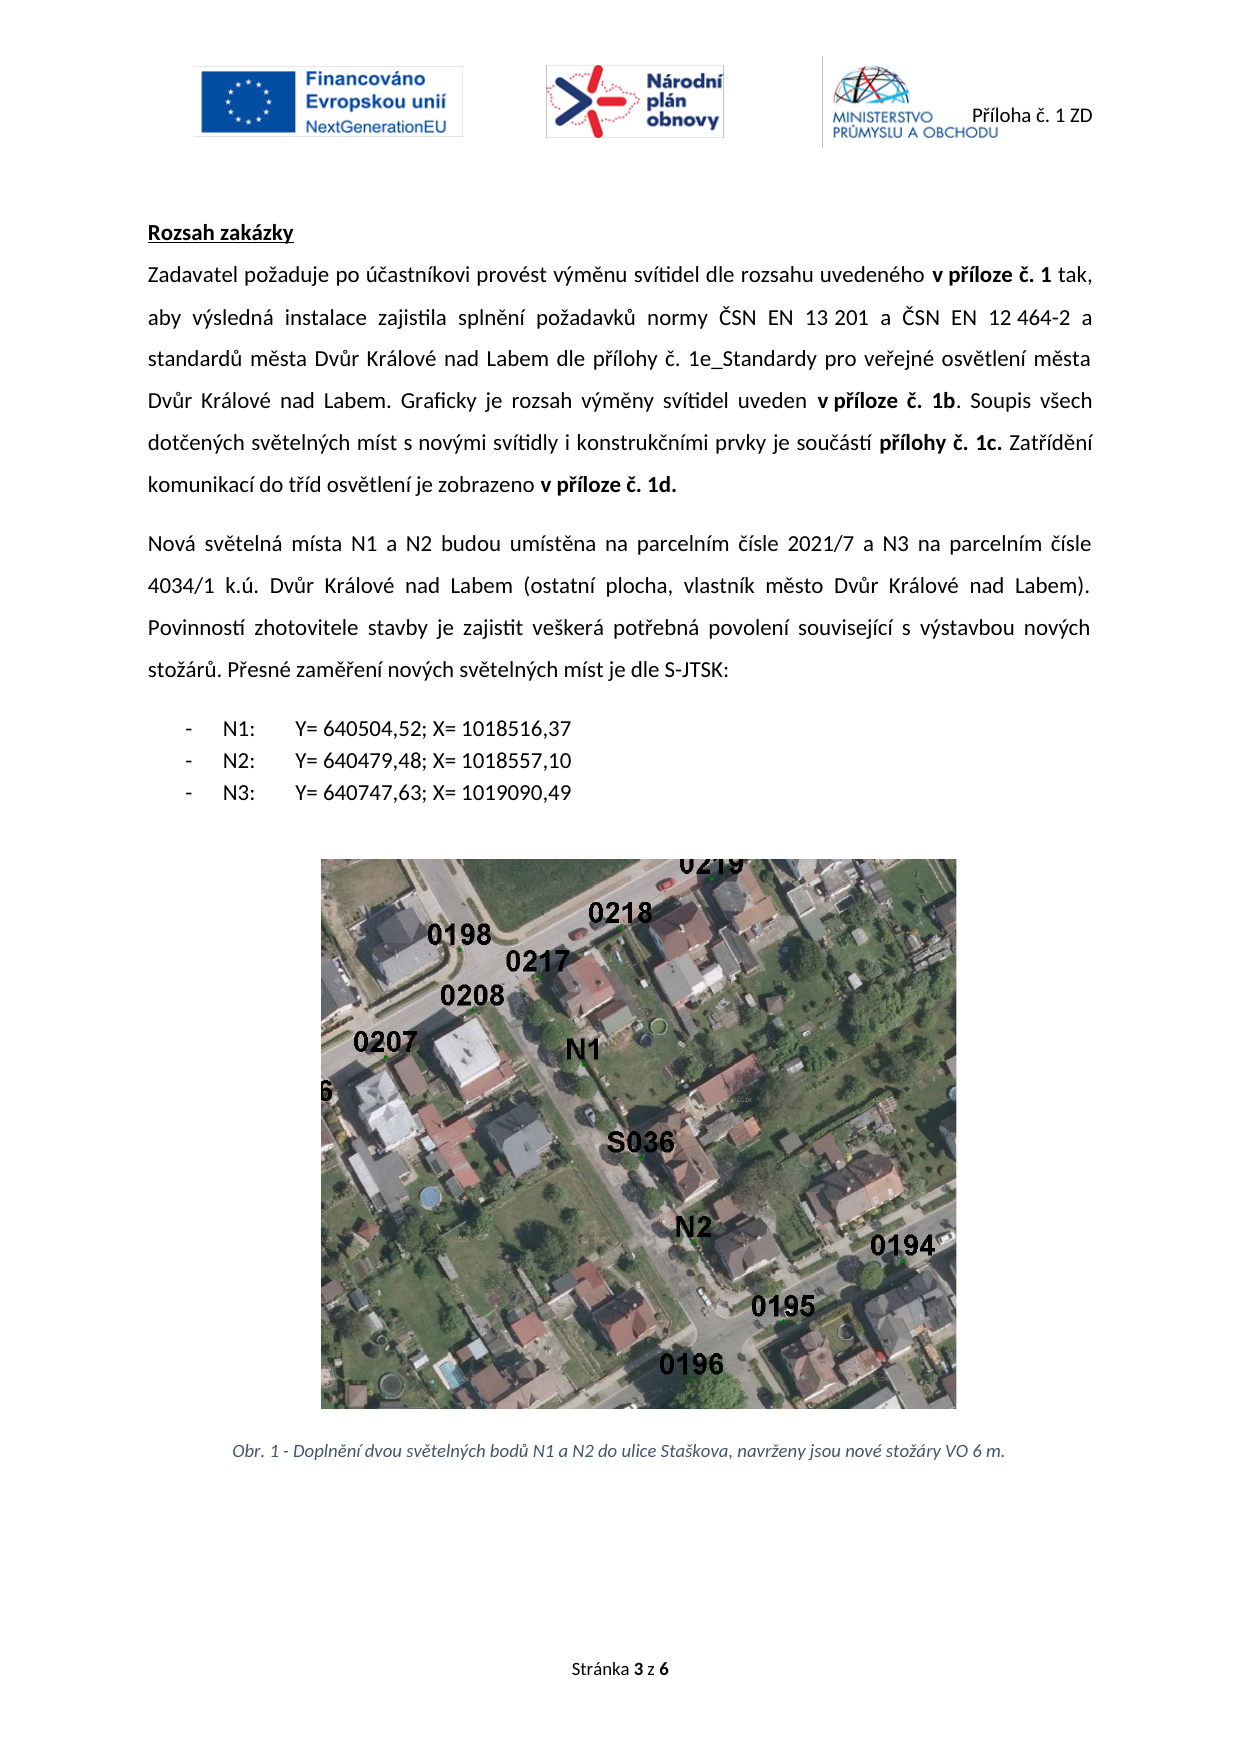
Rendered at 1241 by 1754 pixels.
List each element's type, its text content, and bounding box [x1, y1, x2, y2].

list N2: Y= 640479,48; X= 1018557,10 [185, 746, 1093, 774]
text Zadavatel požaduje po účastníkovi provést výměnu svítidel dle rozsahu uvedeného v příloze č. 1 tak, aby výsledná instalace zajistila splnění požadavků normy ČSN EN 13 201 a ČSN EN 12 464-2 a standardů města Dvůr Králové nad Labem dle přílohy č. 1e_Standardy pro veřejné osvětlení města Dvůr Králové nad Labem. Graficky je rozsah výměny svítidel uveden v příloze č. 1b. Soupis všech dotčených světelných míst s novými svítidly i konstrukčními prvky je součástí přílohy č. 1c. Zatřídění komunikací do tříd osvětlení je zobrazeno v příloze č. 1d. [148, 261, 1093, 498]
list N1: Y= 640504,52; X= 1018516,37 [185, 714, 1093, 742]
list N3: Y= 640747,63; X= 1019090,49 [185, 778, 1093, 806]
text Rozsah zakázky [148, 218, 1093, 246]
picture [193, 56, 1008, 148]
text Nová světelná místa N1 a N2 budou umístěna na parcelním čísle 2021/7 a N3 na parcelním čísle 4034/1 k.ú. Dvůr Králové nad Labem (ostatní plocha, vlastník město Dvůr Králové nad Labem). Povinností zhotovitele stavby je zajistit veškerá potřebná povolení související s výstavbou nových stožárů. Přesné zaměření nových světelných míst je dle S-JTSK: [148, 529, 1093, 683]
picture [1002, 113, 1007, 121]
picture [321, 859, 957, 1409]
